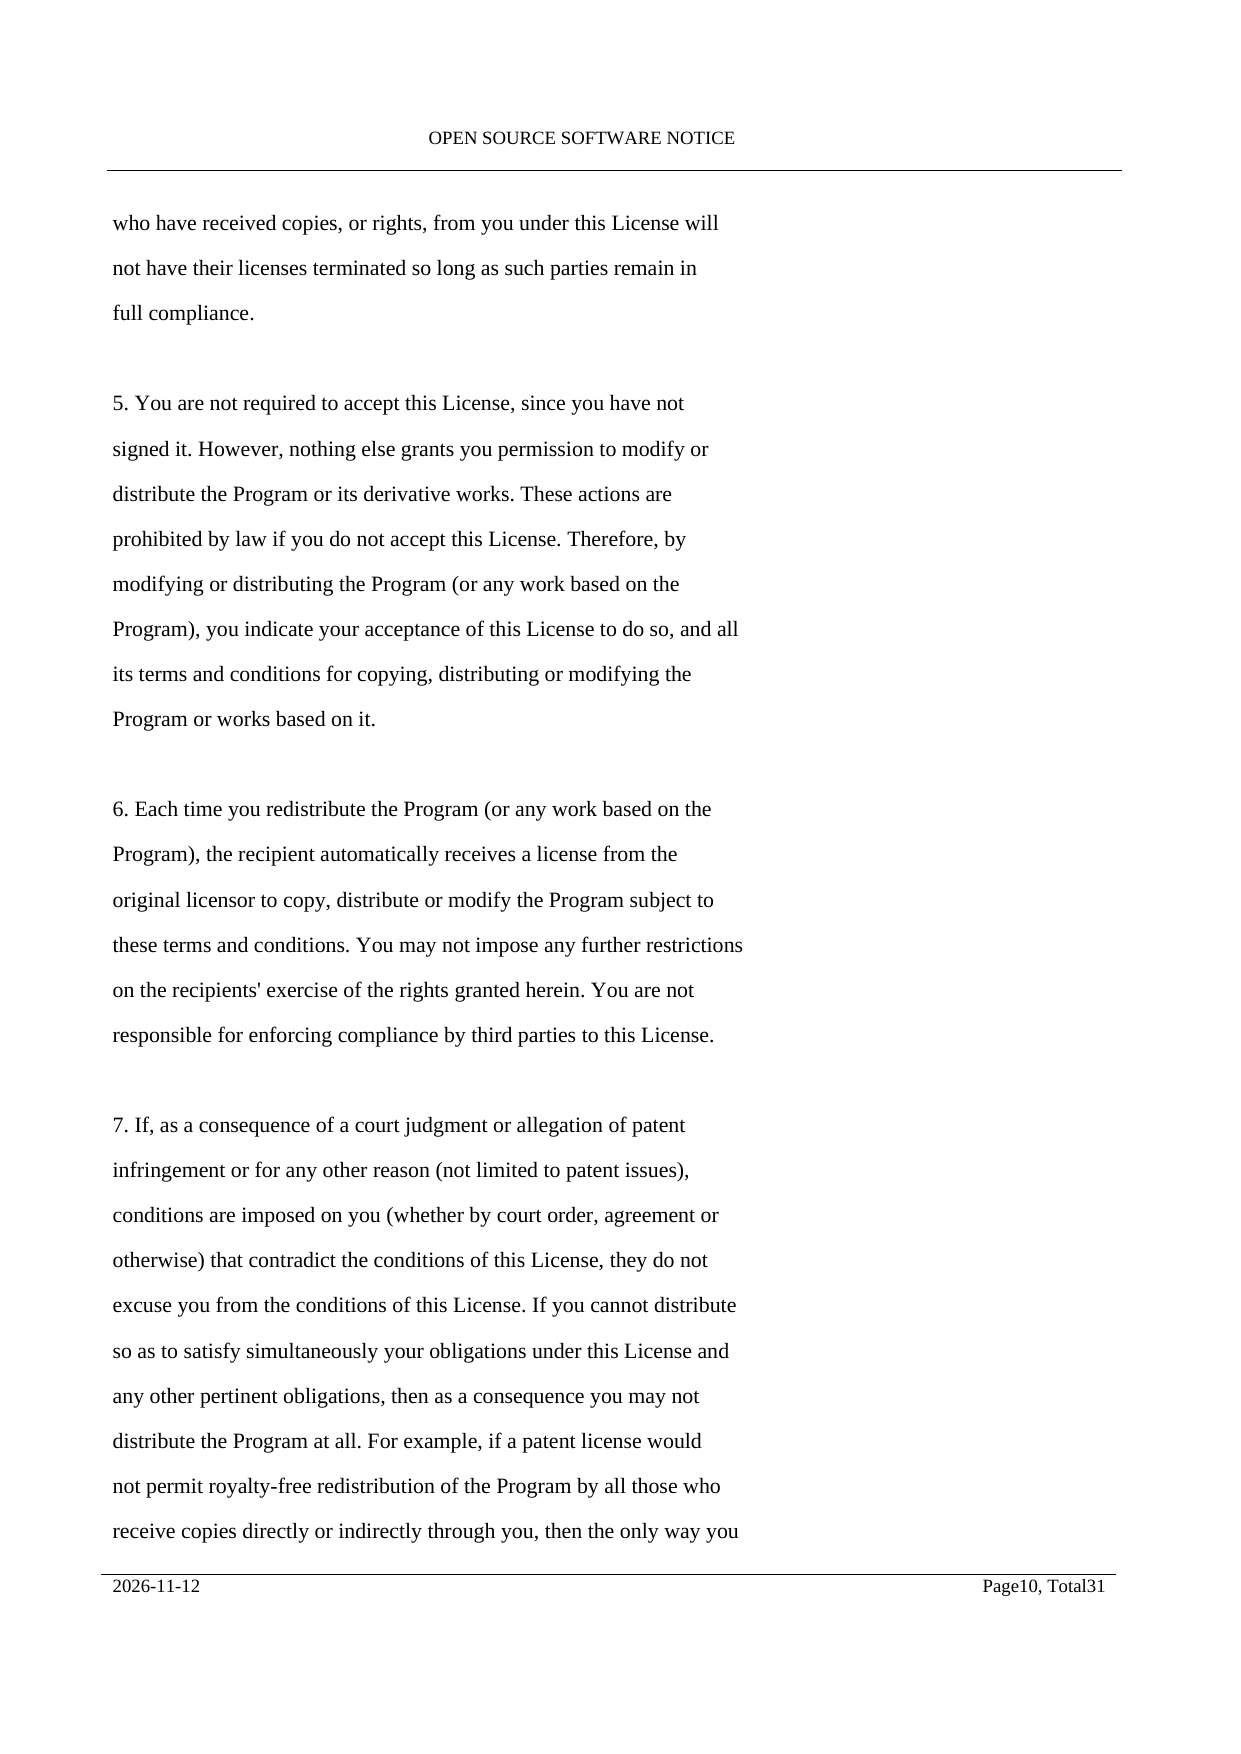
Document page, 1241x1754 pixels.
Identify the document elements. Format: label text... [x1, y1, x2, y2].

text who have received copies, or rights, from you under this License will [112, 206, 1128, 239]
text conditions are imposed on you (whether by court order, agreement or [112, 1199, 1128, 1231]
text signed it. However, nothing else grants you permission to modify or [112, 432, 1128, 464]
text any other pertinent obligations, then as a consequence you may not [112, 1379, 1128, 1412]
text responsible for enforcing compliance by third parties to this License. [112, 1018, 1128, 1051]
text full compliance. [112, 297, 1128, 329]
text its terms and conditions for copying, distributing or modifying the [112, 657, 1128, 690]
text 5. You are not required to accept this License, since you have not [112, 387, 1128, 419]
text 6. Each time you redistribute the Program (or any work based on the [112, 793, 1128, 825]
text Program), the recipient automatically receives a license from the [112, 838, 1128, 870]
text infringement or for any other reason (not limited to patent issues), [112, 1153, 1128, 1186]
text receive copies directly or indirectly through you, then the only way you [112, 1514, 1128, 1547]
text distribute the Program or its derivative works. These actions are [112, 477, 1128, 509]
text not permit royalty-free redistribution of the Program by all those who [112, 1469, 1128, 1502]
text Program or works based on it. [112, 702, 1128, 735]
text so as to satisfy simultaneously your obligations under this License and [112, 1334, 1128, 1366]
text excuse you from the conditions of this License. If you cannot distribute [112, 1289, 1128, 1321]
text Program), you indicate your acceptance of this License to do so, and all [112, 612, 1128, 645]
text these terms and conditions. You may not impose any further restrictions [112, 928, 1128, 961]
text otherwise) that contradict the conditions of this License, they do not [112, 1244, 1128, 1276]
text modifying or distributing the Program (or any work based on the [112, 567, 1128, 600]
text not have their licenses terminated so long as such parties remain in [112, 251, 1128, 284]
text original licensor to copy, distribute or modify the Program subject to [112, 883, 1128, 915]
text distribute the Program at all. For example, if a patent license would [112, 1424, 1128, 1457]
text on the recipients' exercise of the rights granted herein. You are not [112, 973, 1128, 1006]
text prohibited by law if you do not accept this License. Therefore, by [112, 522, 1128, 554]
text 7. If, as a consequence of a court judgment or allegation of patent [112, 1108, 1128, 1141]
